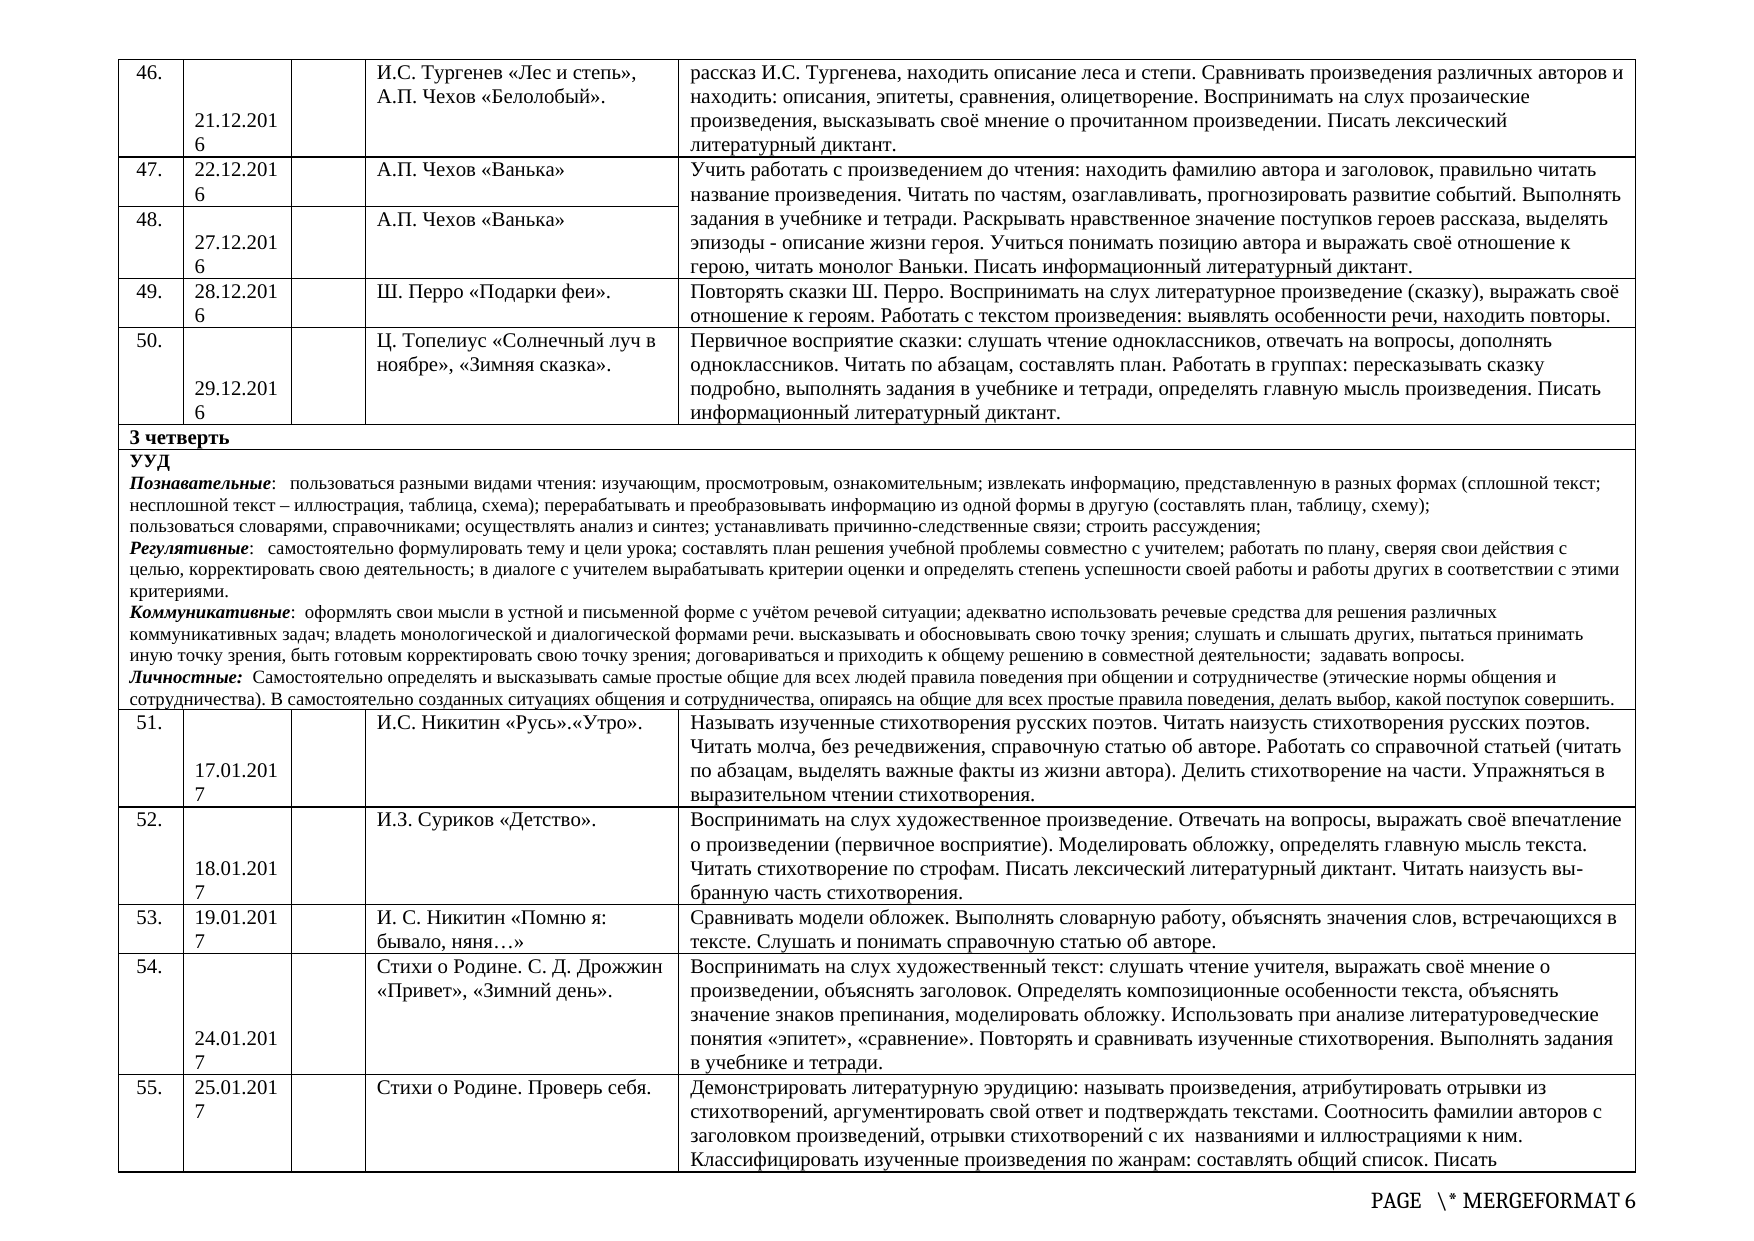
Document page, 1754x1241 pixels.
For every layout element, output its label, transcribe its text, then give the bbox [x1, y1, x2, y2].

table_cell И.З. Суриков «Детство». [366, 808, 678, 904]
table_cell 29.12.2016 [184, 328, 291, 424]
table_cell [292, 207, 365, 278]
table_cell УУД Познавательные: пользоваться разными видами чтения: изучающим, просмотровым, ознакомительным; извлекать информацию, представленную в разных формах (сплошной текст; несплошной текст – иллюстрация, таблица, схема); перерабатывать и преобразовывать информацию из одной формы в другую (составлять план, таблицу, схему); пользоваться словарями, справочниками; осуществлять анализ и синтез; устанавливать причинно-следственные связи; строить рассуждения; Регулятивные: самостоятельно формулировать тему и цели урока; составлять план решения учебной проблемы совместно с учителем; работать по плану, сверяя свои действия с целью, корректировать свою деятельность; в диалоге с учителем вырабатывать критерии оценки и определять степень успешности своей работы и работы других в соответствии с этими критериями. Коммуникативные: оформлять свои мысли в устной и письменной форме с учётом речевой ситуации; адекватно использовать речевые средства для решения различных коммуникативных задач; владеть монологической и диалогической формами речи. высказывать и обосновывать свою точку зрения; слушать и слышать других, пытаться принимать иную точку зрения, быть готовым корректировать свою точку зрения; договариваться и приходить к общему решению в совместной деятельности; задавать вопросы. Личностные: Самостоятельно определять и высказывать самые простые общие для всех людей правила поведения при общении и сотрудничестве (этические нормы общения и сотрудничества). В самостоятельно созданных ситуациях общения и сотрудничества, опираясь на общие для всех простые правила поведения, делать выбор, какой поступок совершить. [119, 450, 1635, 709]
table_cell [292, 279, 365, 327]
table_cell 19.01.2017 [184, 905, 291, 953]
table_cell 21.12.2016 [184, 60, 291, 156]
table_cell 18.01.2017 [184, 808, 291, 904]
table_cell Стихи о Родине. С. Д. Дрожжин «Привет», «Зимний день». [366, 954, 678, 1074]
table_cell 3 четверть [119, 425, 1635, 449]
table_cell 17.01.2017 [184, 710, 291, 806]
table_cell 28.12.2016 [184, 279, 291, 327]
table_cell [292, 1075, 365, 1171]
table_cell Ш. Перро «Подарки феи». [366, 279, 678, 327]
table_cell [679, 1075, 1635, 1171]
table_cell [119, 207, 183, 278]
table_cell [292, 710, 365, 806]
table_cell 22.12.2016 [184, 158, 291, 206]
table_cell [679, 60, 1635, 156]
table_cell [292, 60, 365, 156]
table_cell И.С. Тургенев «Лес и степь», А.П. Чехов «Белолобый». [366, 60, 678, 156]
table_cell А.П. Чехов «Ванька» [366, 207, 678, 278]
table_cell Воспринимать на слух художественное произведение. Отвечать на вопросы, выражать своё впечатление о произведении (первичное восприятие). Моделировать обложку, определять главную мысль текста. Читать стихотворение по строфам. Писать лексический литературный диктант. Читать наизусть выбранную часть стихотворения. [679, 808, 1635, 904]
table_cell И. С. Никитин «Помню я: бывало, няня…» [366, 905, 678, 953]
table_cell [119, 158, 183, 206]
table_cell [119, 954, 183, 1074]
table_cell Первичное восприятие сказки: слушать чтение одноклассников, отвечать на вопросы, дополнять одноклассников. Читать по абзацам, составлять план. Работать в группах: пересказывать сказку подробно, выполнять задания в учебнике и тетради, определять главную мысль произведения. Писать информационный литературный диктант. [679, 328, 1635, 424]
table_cell [119, 328, 183, 424]
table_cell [366, 1075, 678, 1171]
table_cell [119, 905, 183, 953]
table_cell Называть изученные стихотворения русских поэтов. Читать наизусть стихотворения русских поэтов. Читать молча, без речедвижения, справочную статью об авторе. Работать со справочной статьей (читать по абзацам, выделять важные факты из жизни автора). Делить стихотворение на части. Упражняться в выразительном чтении стихотворения. [679, 710, 1635, 806]
table_cell [292, 905, 365, 953]
table_cell [119, 808, 183, 904]
table_cell Ц. Топелиус «Солнечный луч в ноябре», «Зимняя сказка». [366, 328, 678, 424]
table_cell 25.01.2017 [184, 1075, 291, 1171]
table_cell Воспринимать на слух художественный текст: слушать чтение учителя, выражать своё мнение о произведении, объяснять заголовок. Определять композиционные особенности текста, объяснять значение знаков препинания, моделировать обложку. Использовать при анализе литературоведческие понятия «эпитет», «сравнение». Повторять и сравнивать изученные стихотворения. Выполнять задания в учебнике и тетради. [679, 954, 1635, 1074]
table_cell А.П. Чехов «Ванька» [366, 158, 678, 206]
table_cell [292, 954, 365, 1074]
table_cell [119, 1075, 183, 1171]
table_cell 24.01.2017 [184, 954, 291, 1074]
table_cell [119, 60, 183, 156]
table_cell [292, 808, 365, 904]
table_cell 27.12.2016 [184, 207, 291, 278]
table_cell Повторять сказки Ш. Перро. Воспринимать на слух литературное произведение (сказку), выражать своё отношение к героям. Работать с текстом произведения: выявлять особенности речи, находить повторы. [679, 279, 1635, 327]
table_cell [292, 158, 365, 206]
table_cell [292, 328, 365, 424]
table_cell [119, 710, 183, 806]
table_cell Учить работать с произведением до чтения: находить фамилию автора и заголовок, правильно читать название произведения. Читать по частям, озаглавливать, прогнозировать развитие событий. Выполнять задания в учебнике и тетради. Раскрывать нравственное значение поступков героев рассказа, выделять эпизоды - описание жизни героя. Учиться понимать позицию автора и выражать своё отношение к герою, читать монолог Ваньки. Писать информационный литературный диктант. [679, 158, 1635, 278]
table_cell [119, 279, 183, 327]
table_cell И.С. Никитин «Русь».«Утро». [366, 710, 678, 806]
table_cell Сравнивать модели обложек. Выполнять словарную работу, объяснять значения слов, встречающихся в тексте. Слушать и понимать справочную статью об авторе. [679, 905, 1635, 953]
